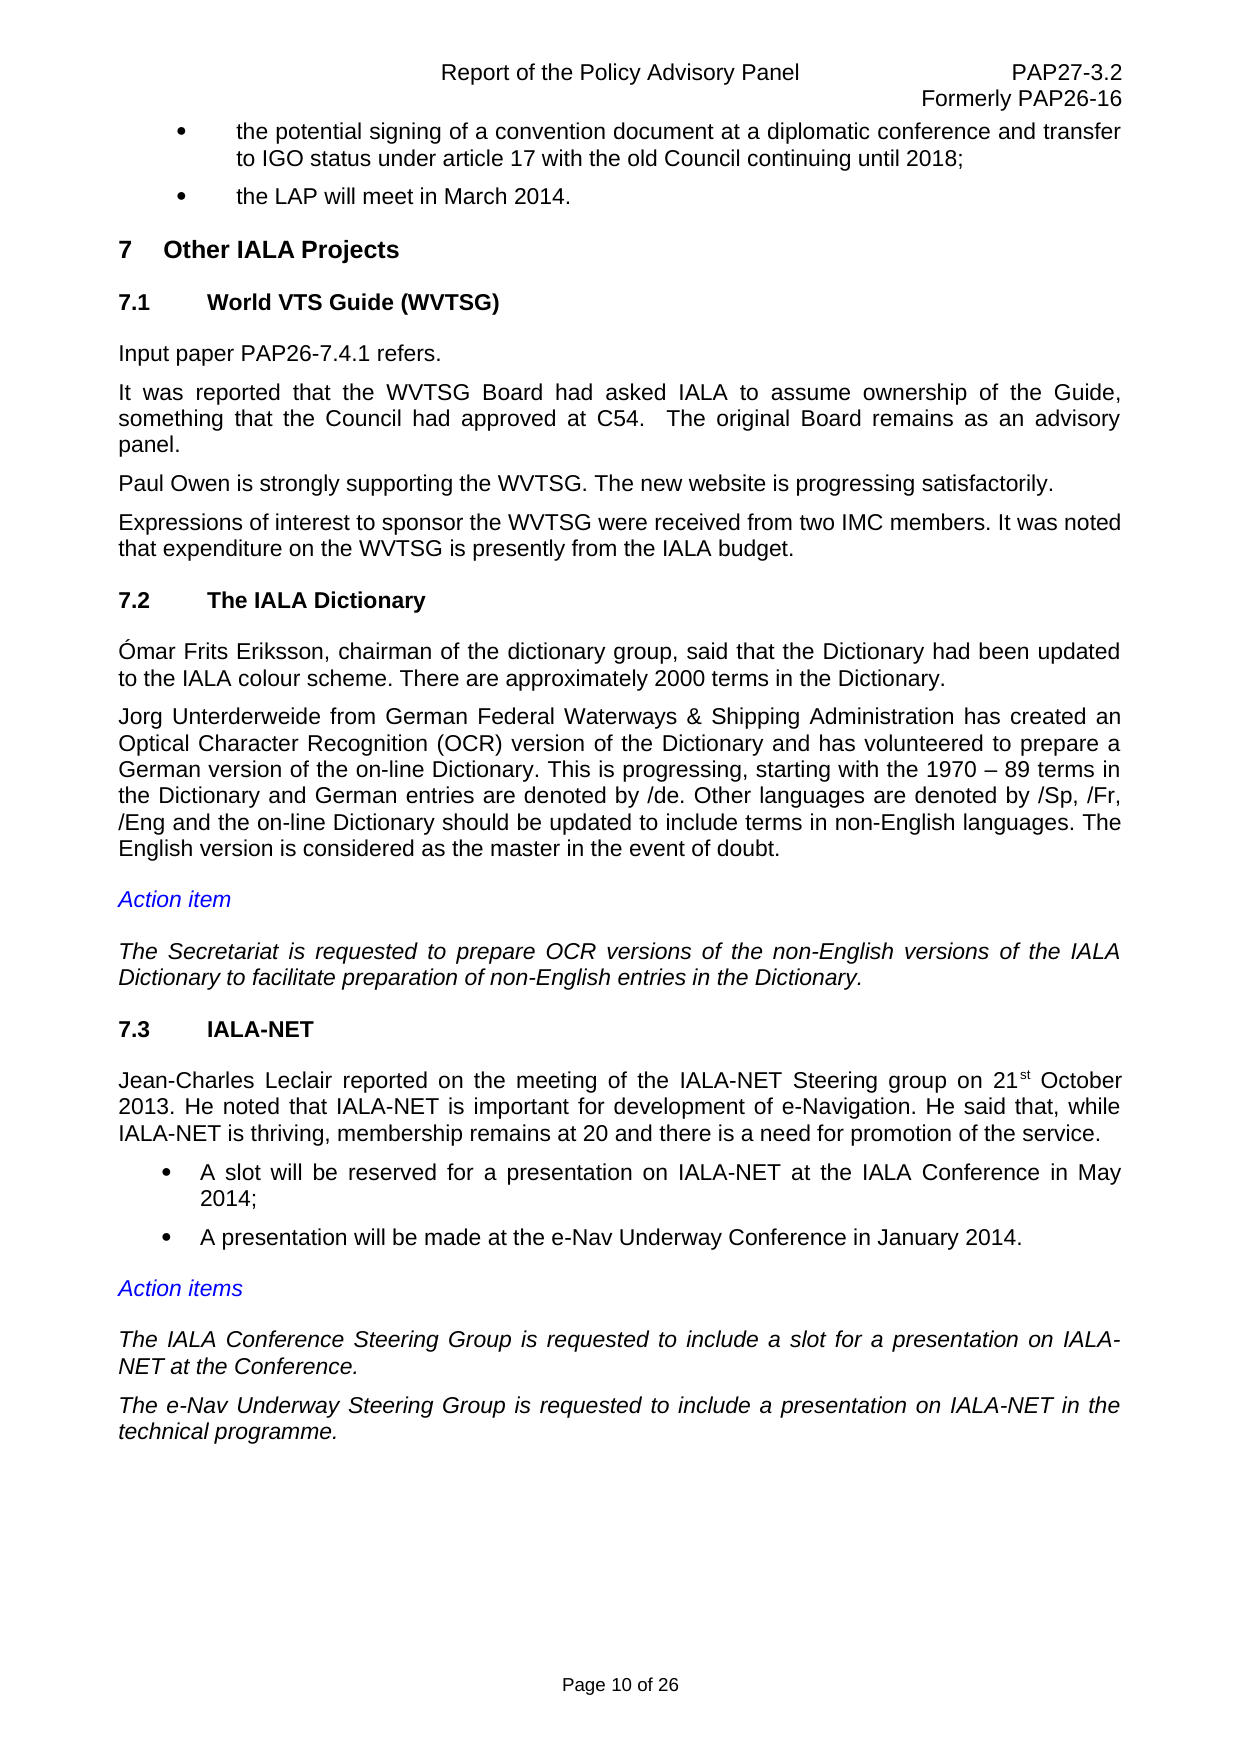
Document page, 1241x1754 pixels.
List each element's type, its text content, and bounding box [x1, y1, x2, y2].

text Action items [118, 1275, 1122, 1301]
text Ómar Frits Eriksson, chairman of the dictionary group, said that the Dictionary had been updated to the IALA colour scheme. There are approximately 2000 terms in the Dictionary. [118, 638, 1122, 691]
text The e-Nav Underway Steering Group is requested to include a presentation on IALA-NET in the technical programme. [118, 1392, 1122, 1444]
text The Secretariat is requested to prepare OCR versions of the non-English versions of the IALA Dictionary to facilitate preparation of non-English entries in the Dictionary. [118, 938, 1122, 991]
list A slot will be reserved for a presentation on IALA-NET at the IALA Conference in May 2014; [162, 1158, 1122, 1211]
text the potential signing of a convention document at a diplomatic conference and transfer to IGO status under article 17 with the old Council continuing until 2018; [177, 118, 1122, 171]
text Jorg Unterderweide from German Federal Waterways & Shipping Administration has created an Optical Character Recognition (OCR) version of the Dictionary and has volunteered to prepare a German version of the on-line Dictionary. This is progressing, starting with the 1970 – 89 terms in the Dictionary and German entries are denoted by /de. Other languages are denoted by /Sp, /Fr, /Eng and the on-line Dictionary should be updated to include terms in non-English languages. The English version is considered as the master in the event of doubt. [118, 703, 1122, 861]
text Paul Owen is strongly supporting the WVTSG. The new website is progressing satisfactorily. [118, 470, 1122, 497]
text The IALA Conference Steering Group is requested to include a slot for a presentation on IALA-NET at the Conference. [118, 1326, 1122, 1379]
text It was reported that the WVTSG Board had asked IALA to assume ownership of the Guide, something that the Council had approved at C54. The original Board remains as an advisory panel. [118, 379, 1122, 458]
subtitle Other IALA Projects [118, 235, 1122, 263]
subtitle IALA-NET [118, 1016, 1122, 1042]
text Jean-Charles Leclair reported on the meeting of the IALA-NET Steering group on 21st October 2013. He noted that IALA-NET is important for development of e-Navigation. He said that, while IALA-NET is thriving, membership remains at 20 and there is a need for promotion of the service. [118, 1067, 1122, 1146]
text Expressions of interest to sponsor the WVTSG were received from two IMC members. It was noted that expenditure on the WVTSG is presently from the IALA budget. [118, 509, 1122, 562]
text Input paper PAP26-7.4.1 refers. [118, 340, 1122, 366]
subtitle World VTS Guide (WVTSG) [118, 288, 1122, 315]
subtitle The IALA Dictionary [118, 587, 1122, 613]
text the LAP will meet in March 2014. [177, 183, 1122, 210]
list A presentation will be made at the e-Nav Underway Conference in January 2014. [162, 1224, 1122, 1250]
text Action item [118, 886, 1122, 913]
